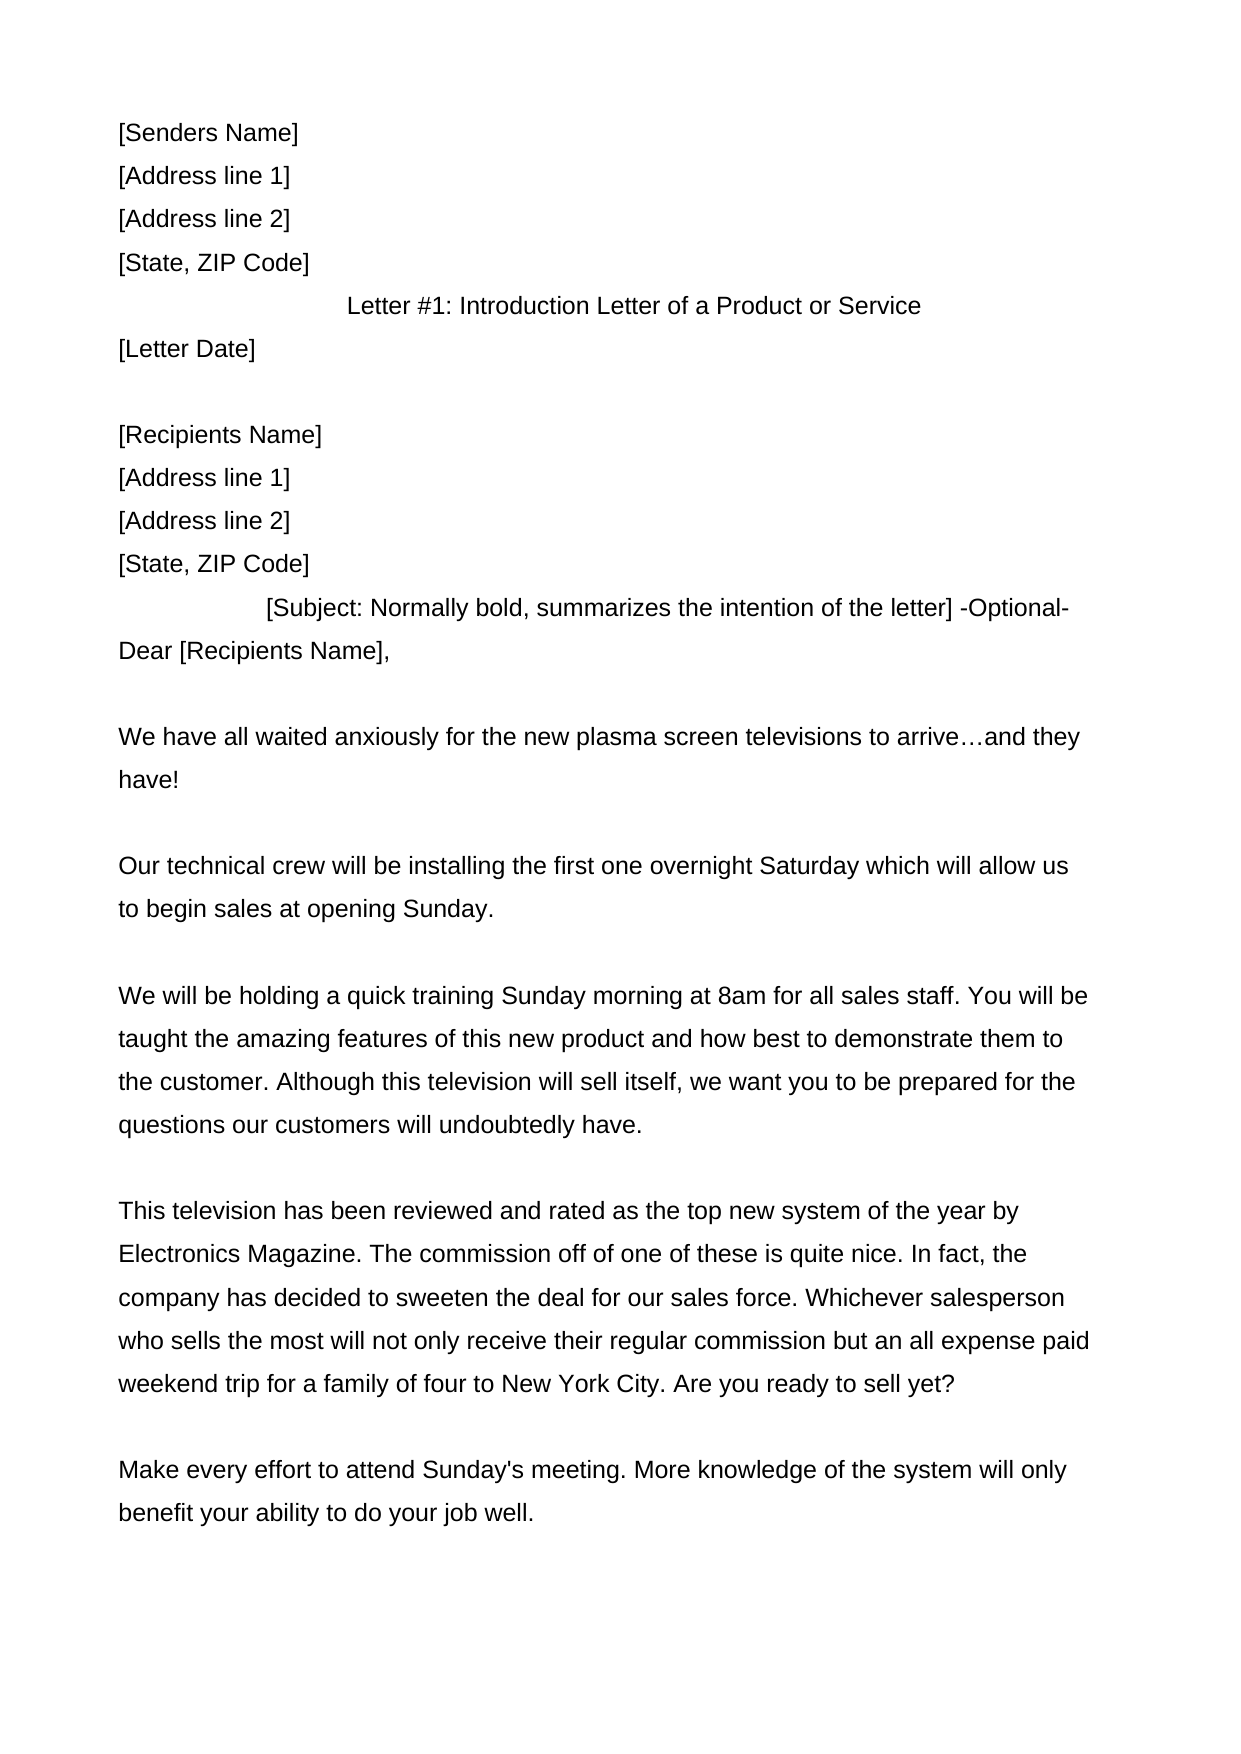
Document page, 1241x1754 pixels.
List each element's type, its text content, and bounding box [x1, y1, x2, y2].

text Make every effort to attend Sunday's meeting. More knowledge of the system will only benefit your ability to do your job well. [118, 1455, 1093, 1527]
text [State, ZIP Code] [118, 549, 1093, 578]
text Dear [Recipients Name], [118, 636, 1093, 664]
text [Senders Name] [118, 118, 1093, 147]
text [Address line 2] [118, 506, 1093, 535]
text Our technical crew will be installing the first one overnight Saturday which will allow us to begin sales at opening Sunday. [118, 851, 1093, 923]
text [State, ZIP Code] [118, 247, 1093, 276]
text Letter #1: Introduction Letter of a Product or Service [118, 291, 1093, 319]
text [Address line 1] [118, 161, 1093, 190]
text [Recipients Name] [118, 420, 1093, 449]
text [Address line 2] [118, 204, 1093, 233]
text [Subject: Normally bold, summarizes the intention of the letter] -Optional- [118, 592, 1093, 621]
text [Address line 1] [118, 463, 1093, 492]
text We will be holding a quick training Sunday morning at 8am for all sales staff. You will be taught the amazing features of this new product and how best to demonstrate them to the customer. Although this television will sell itself, we want you to be prepared for the questions our customers will undoubtedly have. [118, 981, 1093, 1139]
text [Letter Date] [118, 334, 1093, 362]
text This television has been reviewed and rated as the top new system of the year by Electronics Magazine. The commission off of one of these is quite nice. In fact, the company has decided to sweeten the deal for our sales force. Whichever salesperson who sells the most will not only receive their regular commission but an all expense paid weekend trip for a family of four to New York City. Are you ready to sell yet? [118, 1196, 1093, 1397]
text We have all waited anxiously for the new plasma screen televisions to arrive…and they have! [118, 722, 1093, 794]
